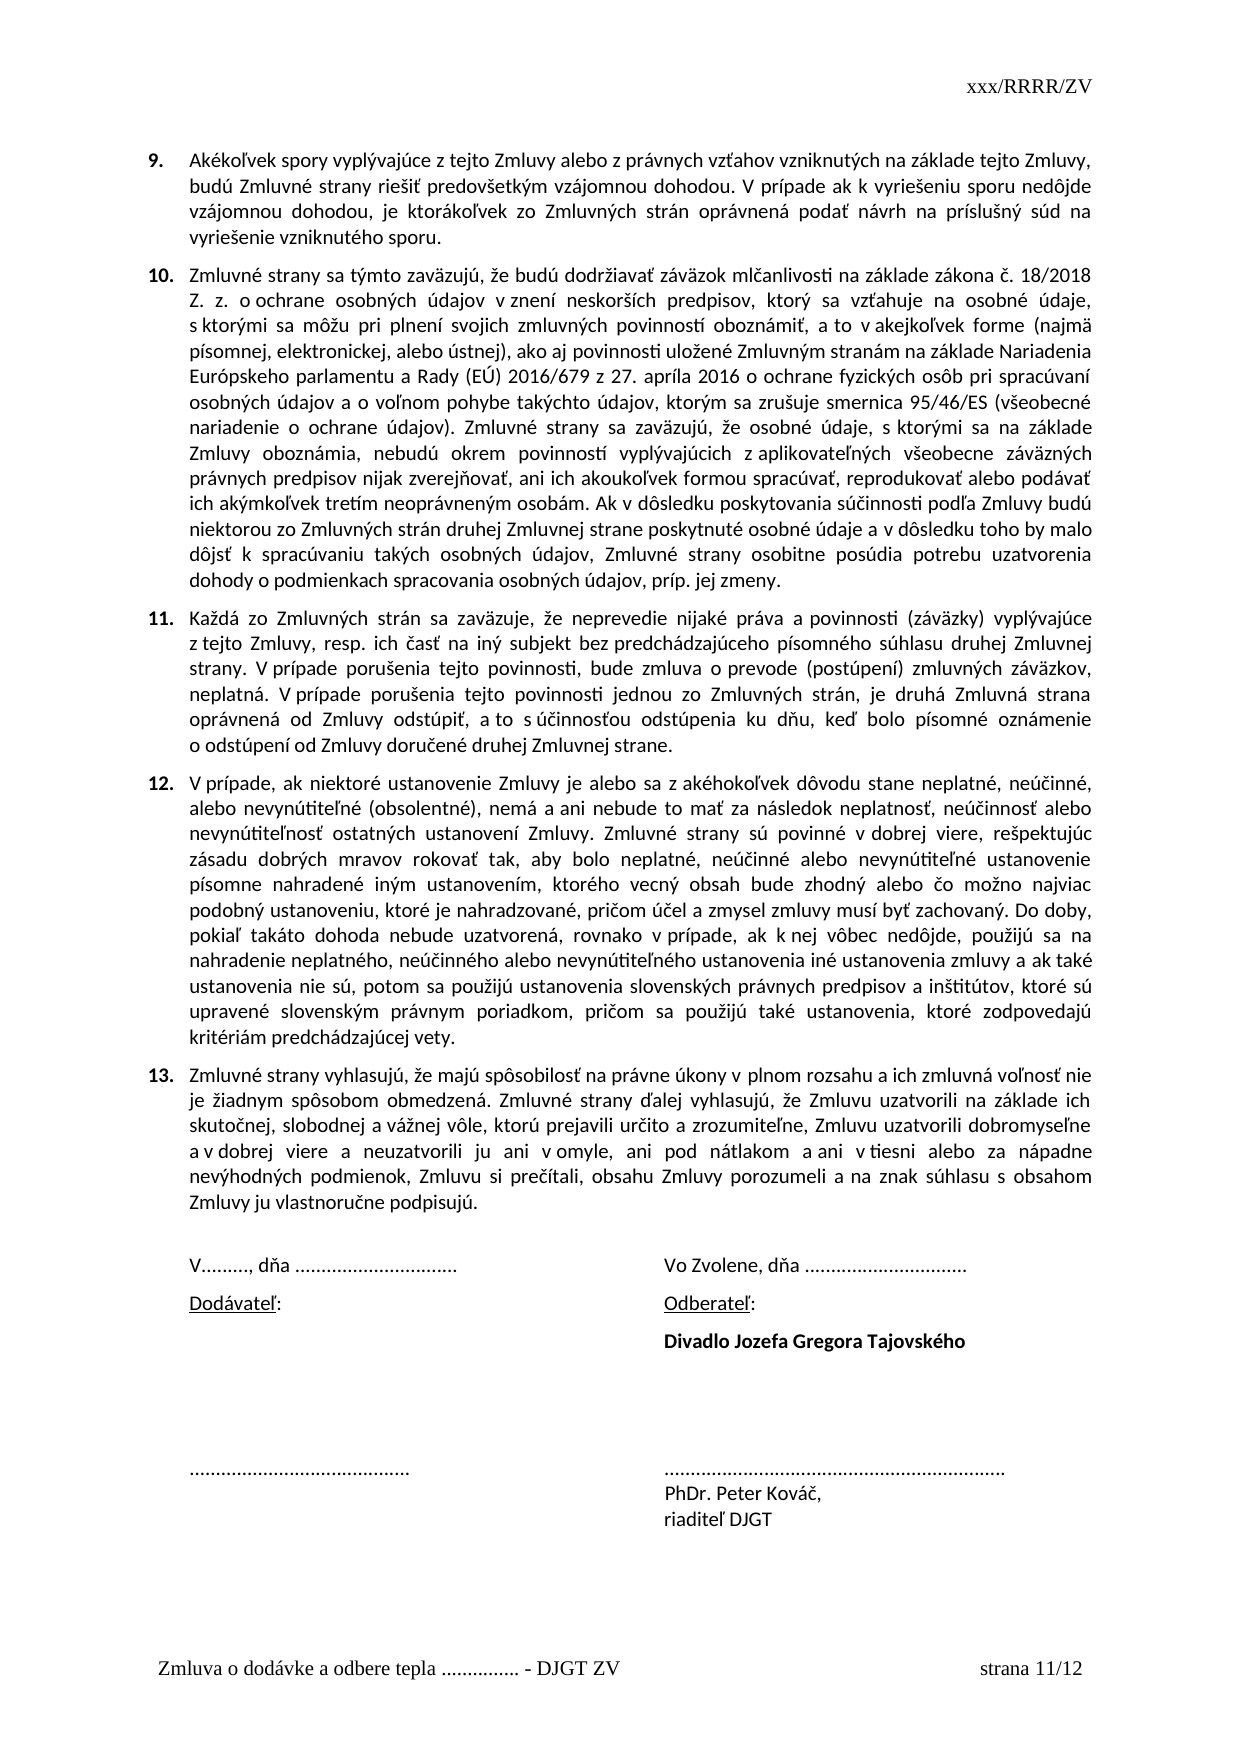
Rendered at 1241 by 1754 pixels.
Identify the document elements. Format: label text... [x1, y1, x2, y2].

text V........., dňa ............................... Vo Zvolene, dňa ............................... [189, 1252, 1092, 1278]
text Divadlo Jozefa Gregora Tajovského [148, 1328, 1092, 1353]
list Zmluvné strany vyhlasujú, že majú spôsobilosť na právne úkony v plnom rozsahu a ich zmluvná voľnosť nie je žiadnym spôsobom obmedzená. Zmluvné strany ďalej vyhlasujú, že Zmluvu uzatvorili na základe ich skutočnej, slobodnej a vážnej vôle, ktorú prejavili určito a zrozumiteľne, Zmluvu uzatvorili dobromyseľne a v dobrej viere a neuzatvorili ju ani v omyle, ani pod nátlakom a ani v tiesni alebo za nápadne nevýhodných podmienok, Zmluvu si prečítali, obsahu Zmluvy porozumeli a na znak súhlasu s obsahom Zmluvy ju vlastnoručne podpisujú. [148, 1062, 1092, 1214]
list Akékoľvek spory vyplývajúce z tejto Zmluvy alebo z právnych vzťahov vzniknutých na základe tejto Zmluvy, budú Zmluvné strany riešiť predovšetkým vzájomnou dohodou. V prípade ak k vyriešeniu sporu nedôjde vzájomnou dohodou, je ktorákoľvek zo Zmluvných strán oprávnená podať návrh na príslušný súd na vyriešenie vzniknutého sporu. [148, 148, 1092, 249]
list Každá zo Zmluvných strán sa zaväzuje, že neprevedie nijaké práva a povinnosti (záväzky) vyplývajúce z tejto Zmluvy, resp. ich časť na iný subjekt bez predchádzajúceho písomného súhlasu druhej Zmluvnej strany. V prípade porušenia tejto povinnosti, bude zmluva o prevode (postúpení) zmluvných záväzkov, neplatná. V prípade porušenia tejto povinnosti jednou zo Zmluvných strán, je druhá Zmluvná strana oprávnená od Zmluvy odstúpiť, a to s účinnosťou odstúpenia ku dňu, keď bolo písomné oznámenie o odstúpení od Zmluvy doručené druhej Zmluvnej strane. [148, 605, 1092, 757]
text riaditeľ DJGT [148, 1506, 1092, 1531]
text Dodávateľ: Odberateľ: [148, 1290, 1092, 1316]
text .......................................... ................................................................. [148, 1455, 1092, 1481]
list V prípade, ak niektoré ustanovenie Zmluvy je alebo sa z akéhokoľvek dôvodu stane neplatné, neúčinné, alebo nevynútiteľné (obsolentné), nemá a ani nebude to mať za následok neplatnosť, neúčinnosť alebo nevynútiteľnosť ostatných ustanovení Zmluvy. Zmluvné strany sú povinné v dobrej viere, rešpektujúc zásadu dobrých mravov rokovať tak, aby bolo neplatné, neúčinné alebo nevynútiteľné ustanovenie písomne nahradené iným ustanovením, ktorého vecný obsah bude zhodný alebo čo možno najviac podobný ustanoveniu, ktoré je nahradzované, pričom účel a zmysel zmluvy musí byť zachovaný. Do doby, pokiaľ takáto dohoda nebude uzatvorená, rovnako v prípade, ak k nej vôbec nedôjde, použijú sa na nahradenie neplatného, neúčinného alebo nevynútiteľného ustanovenia iné ustanovenia zmluvy a ak také ustanovenia nie sú, potom sa použijú ustanovenia slovenských právnych predpisov a inštitútov, ktoré sú upravené slovenským právnym poriadkom, pričom sa použijú také ustanovenia, ktoré zodpovedajú kritériám predchádzajúcej vety. [148, 770, 1092, 1049]
text PhDr. Peter Kováč, [148, 1481, 1092, 1506]
list Zmluvné strany sa týmto zaväzujú, že budú dodržiavať záväzok mlčanlivosti na základe zákona č. 18/2018 Z. z. o ochrane osobných údajov v znení neskorších predpisov, ktorý sa vzťahuje na osobné údaje, s ktorými sa môžu pri plnení svojich zmluvných povinností oboznámiť, a to v akejkoľvek forme (najmä písomnej, elektronickej, alebo ústnej), ako aj povinnosti uložené Zmluvným stranám na základe Nariadenia Európskeho parlamentu a Rady (EÚ) 2016/679 z 27. apríla 2016 o ochrane fyzických osôb pri spracúvaní osobných údajov a o voľnom pohybe takýchto údajov, ktorým sa zrušuje smernica 95/46/ES (všeobecné nariadenie o ochrane údajov). Zmluvné strany sa zaväzujú, že osobné údaje, s ktorými sa na základe Zmluvy oboznámia, nebudú okrem povinností vyplývajúcich z aplikovateľných všeobecne záväzných právnych predpisov nijak zverejňovať, ani ich akoukoľvek formou spracúvať, reprodukovať alebo podávať ich akýmkoľvek tretím neoprávneným osobám. Ak v dôsledku poskytovania súčinnosti podľa Zmluvy budú niektorou zo Zmluvných strán druhej Zmluvnej strane poskytnuté osobné údaje a v dôsledku toho by malo dôjsť k spracúvaniu takých osobných údajov, Zmluvné strany osobitne posúdia potrebu uzatvorenia dohody o podmienkach spracovania osobných údajov, príp. jej zmeny. [148, 262, 1092, 592]
